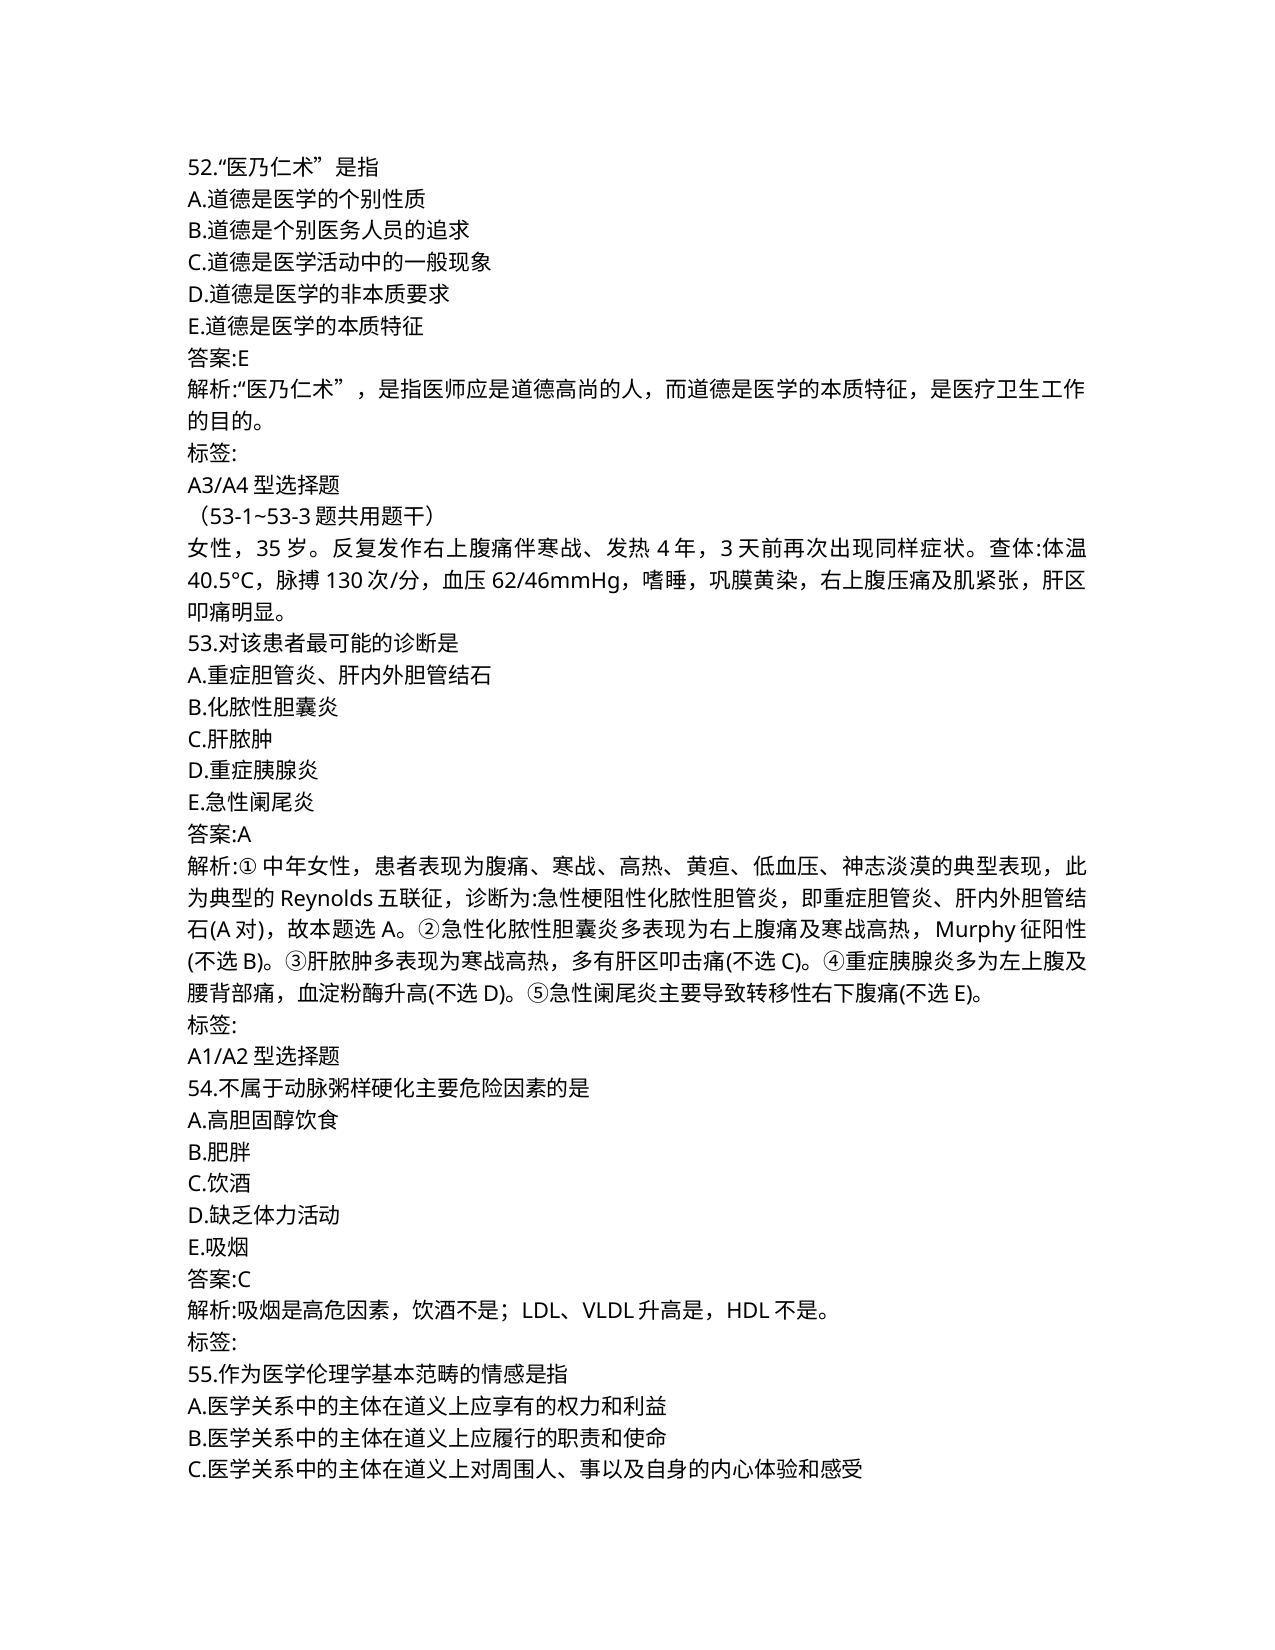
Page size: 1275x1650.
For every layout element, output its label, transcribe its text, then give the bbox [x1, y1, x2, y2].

text 答案:C [187, 1262, 1087, 1293]
text 54.不属于动脉粥样硬化主要危险因素的是 [187, 1071, 1087, 1103]
text C.肝脓肿 [187, 722, 1087, 753]
text A.医学关系中的主体在道义上应享有的权力和利益 [187, 1389, 1087, 1421]
text A1/A2型选择题 [187, 1039, 1087, 1071]
text A3/A4型选择题 [187, 468, 1087, 499]
text D.缺乏体力活动 [187, 1198, 1087, 1230]
text B.化脓性胆囊炎 [187, 690, 1087, 722]
text D.道德是医学的非本质要求 [187, 277, 1087, 309]
text 答案:A [187, 817, 1087, 849]
text 解析:“医乃仁术”，是指医师应是道德高尚的人，而道德是医学的本质特征，是医疗卫生工作的目的。 [187, 372, 1087, 436]
text 53.对该患者最可能的诊断是 [187, 626, 1087, 658]
text （53-1~53-3题共用题干） [187, 499, 1087, 531]
text E.急性阑尾炎 [187, 785, 1087, 817]
text E.道德是医学的本质特征 [187, 309, 1087, 341]
text C.饮酒 [187, 1166, 1087, 1198]
text D.重症胰腺炎 [187, 753, 1087, 785]
text 女性，35岁。反复发作右上腹痛伴寒战、发热4年，3天前再次出现同样症状。查体:体温40.5°C，脉搏130次/分，血压62/46mmHg，嗜睡，巩膜黄染，右上腹压痛及肌紧张，肝区叩痛明显。 [187, 531, 1087, 626]
text 解析:吸烟是高危因素，饮酒不是；LDL、VLDL升高是，HDL不是。 [187, 1293, 1087, 1325]
text E.吸烟 [187, 1230, 1087, 1262]
text A.重症胆管炎、肝内外胆管结石 [187, 658, 1087, 690]
text 55.作为医学伦理学基本范畴的情感是指 [187, 1357, 1087, 1389]
text 标签: [187, 1008, 1087, 1039]
text 解析:①中年女性，患者表现为腹痛、寒战、高热、黄疸、低血压、神志淡漠的典型表现，此为典型的Reynolds五联征，诊断为:急性梗阻性化脓性胆管炎，即重症胆管炎、肝内外胆管结石(A对)，故本题选A。②急性化脓性胆囊炎多表现为右上腹痛及寒战高热，Murphy征阳性(不选B)。③肝脓肿多表现为寒战高热，多有肝区叩击痛(不选C)。④重症胰腺炎多为左上腹及腰背部痛，血淀粉酶升高(不选D)。⑤急性阑尾炎主要导致转移性右下腹痛(不选E)。 [187, 849, 1087, 1008]
text B.道德是个别医务人员的追求 [187, 213, 1087, 245]
text 标签: [187, 436, 1087, 468]
text 标签: [187, 1325, 1087, 1357]
text B.肥胖 [187, 1135, 1087, 1166]
text A.高胆固醇饮食 [187, 1103, 1087, 1135]
text C.道德是医学活动中的一般现象 [187, 245, 1087, 277]
text A.道德是医学的个别性质 [187, 182, 1087, 213]
text B.医学关系中的主体在道义上应履行的职责和使命 [187, 1421, 1087, 1452]
text C.医学关系中的主体在道义上对周围人、事以及自身的内心体验和感受 [187, 1452, 1087, 1484]
text 答案:E [187, 341, 1087, 372]
text 52.“医乃仁术”是指 [187, 150, 1087, 182]
